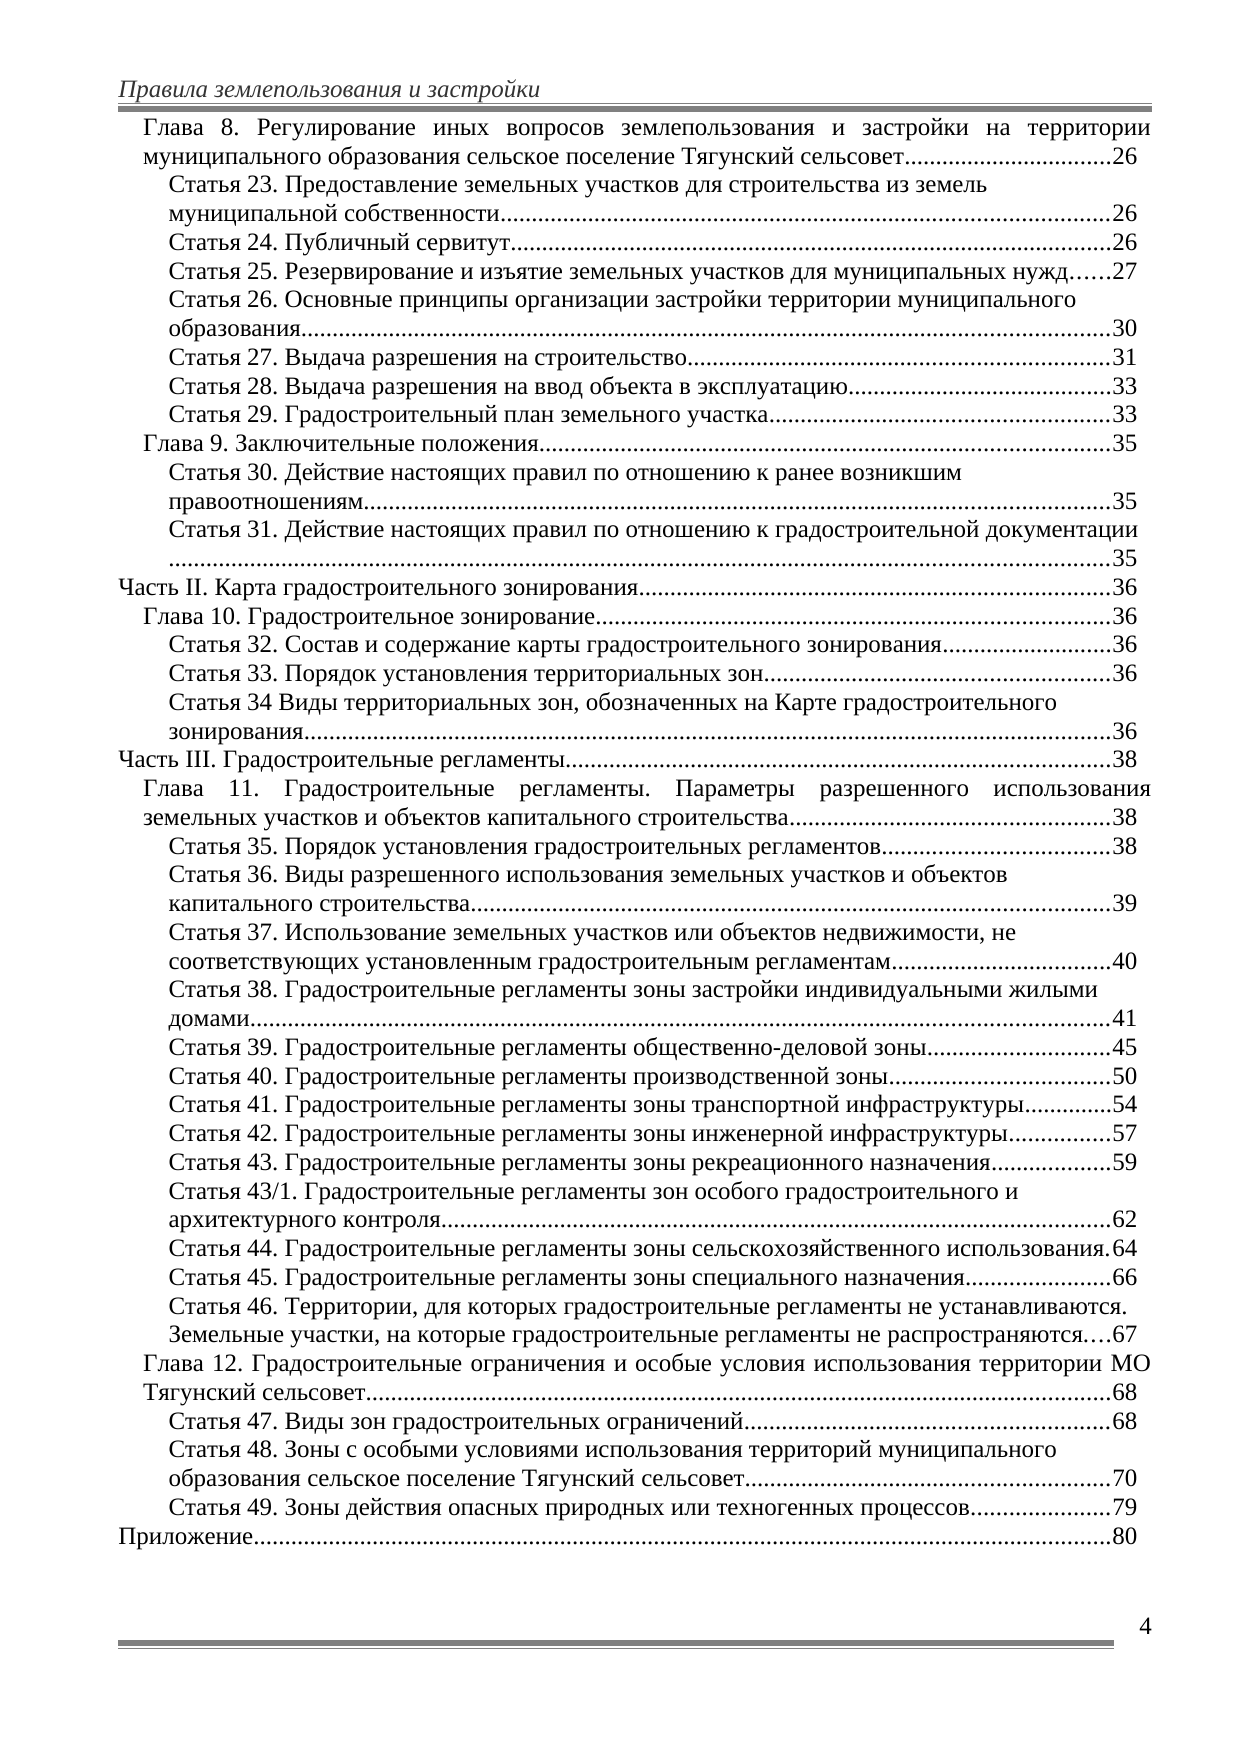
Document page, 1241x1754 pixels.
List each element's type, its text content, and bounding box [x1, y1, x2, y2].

text Статья 29. Градостроительный план земельного участка 33 [168, 399, 1152, 428]
text Глава 8. Регулирование иных вопросов землепользования и застройки на территории муниципального образования сельское поселение Тягунский сельсовет 26 [143, 112, 1152, 169]
text Статья 49. Зоны действия опасных природных или техногенных процессов 79 [168, 1492, 1152, 1521]
text Статья 43/1. Градостроительные регламенты зон особого градостроительного и архитектурного контроля 62 [168, 1176, 1152, 1233]
text Статья 32. Состав и содержание карты градостроительного зонирования 36 [168, 629, 1152, 658]
text Статья 40. Градостроительные регламенты производственной зоны 50 [168, 1061, 1152, 1089]
text Глава 10. Градостроительное зонирование 36 [143, 601, 1152, 629]
text Глава 11. Градостроительные регламенты. Параметры разрешенного использования земельных участков и объектов капитального строительства 38 [143, 773, 1152, 831]
text Статья 42. Градостроительные регламенты зоны инженерной инфраструктуры 57 [168, 1118, 1152, 1147]
text Статья 39. Градостроительные регламенты общественно-деловой зоны 45 [168, 1032, 1152, 1061]
text Статья 47. Виды зон градостроительных ограничений 68 [168, 1406, 1152, 1434]
text Часть II. Карта градостроительного зонирования 36 [118, 572, 1137, 601]
text Статья 31. Действие настоящих правил по отношению к градостроительной документации 35 [168, 514, 1152, 572]
text Статья 37. Использование земельных участков или объектов недвижимости, не соответствующих установленным градостроительным регламентам 40 [168, 917, 1152, 974]
text Статья 43. Градостроительные регламенты зоны рекреационного назначения 59 [168, 1147, 1152, 1176]
text Статья 28. Выдача разрешения на ввод объекта в эксплуатацию 33 [168, 371, 1152, 399]
text Приложение 80 [118, 1521, 1137, 1549]
text Статья 35. Порядок установления градостроительных регламентов 38 [168, 831, 1152, 859]
text Статья 24. Публичный сервитут 26 [168, 227, 1152, 256]
text Статья 46. Территории, для которых градостроительные регламенты не устанавливаются. Земельные участки, на которые градостроительные регламенты не распространяются 67 [168, 1291, 1152, 1348]
text Статья 48. Зоны с особыми условиями использования территорий муниципального образования сельское поселение Тягунский сельсовет 70 [168, 1434, 1152, 1492]
text Статья 41. Градостроительные регламенты зоны транспортной инфраструктуры 54 [168, 1089, 1152, 1118]
text Статья 36. Виды разрешенного использования земельных участков и объектов капитального строительства 39 [168, 859, 1152, 917]
text Статья 25. Резервирование и изъятие земельных участков для муниципальных нужд 27 [168, 256, 1152, 284]
text Глава 12. Градостроительные ограничения и особые условия использования территории МО Тягунский сельсовет 68 [143, 1348, 1152, 1406]
text Статья 33. Порядок установления территориальных зон 36 [168, 658, 1152, 687]
text Статья 44. Градостроительные регламенты зоны сельскохозяйственного использования. 64 [168, 1233, 1152, 1262]
text Статья 30. Действие настоящих правил по отношению к ранее возникшим правоотношениям 35 [168, 457, 1152, 514]
text Статья 34 Виды территориальных зон, обозначенных на Карте градостроительного зонирования 36 [168, 687, 1152, 744]
text Статья 45. Градостроительные регламенты зоны специального назначения 66 [168, 1262, 1152, 1291]
text Статья 38. Градостроительные регламенты зоны застройки индивидуальными жилыми домами 41 [168, 974, 1152, 1032]
text Часть III. Градостроительные регламенты 38 [118, 744, 1137, 773]
text Глава 9. Заключительные положения 35 [143, 428, 1152, 457]
text Статья 27. Выдача разрешения на строительство 31 [168, 342, 1152, 371]
text Статья 26. Основные принципы организации застройки территории муниципального образования 30 [168, 284, 1152, 342]
text Статья 23. Предоставление земельных участков для строительства из земель муниципальной собственности 26 [168, 169, 1152, 227]
